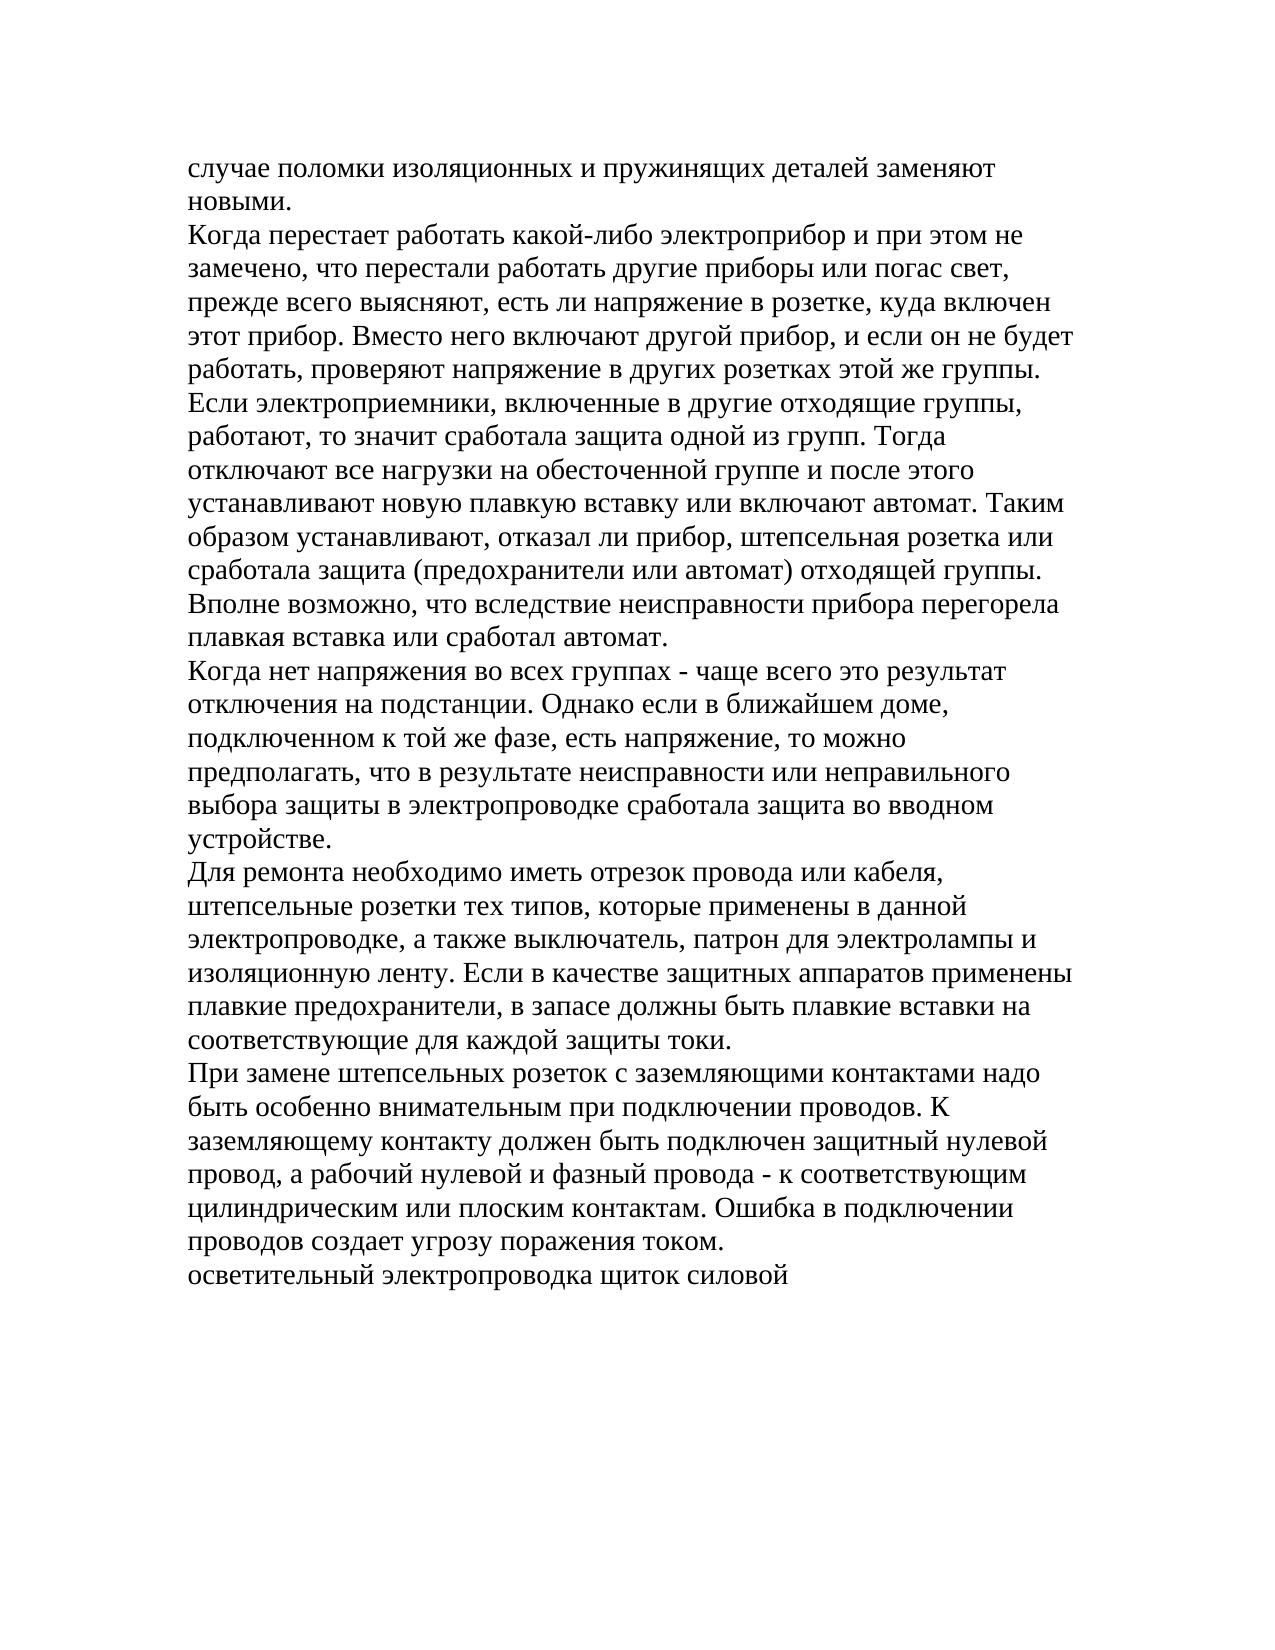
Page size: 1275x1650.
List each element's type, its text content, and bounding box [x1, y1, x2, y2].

text осветительный электропроводка щиток силовой [187, 1257, 1087, 1290]
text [187, 150, 1087, 217]
text Для ремонта необходимо иметь отрезок провода или кабеля, штепсельные розетки тех типов, которые применены в данной электропроводке, а также выключатель, патрон для электролампы и изоляционную ленту. Если в качестве защитных аппаратов применены плавкие предохранители, в запасе должны быть плавкие вставки на соответствующие для каждой защиты токи. [187, 854, 1087, 1056]
text При замене штепсельных розеток с заземляющими контактами надо быть особенно внимательным при подключении проводов. К заземляющему контакту должен быть подключен защитный нулевой провод, а рабочий нулевой и фазный провода - к соответствующим цилиндрическим или плоским контактам. Ошибка в подключении проводов создает угрозу поражения током. [187, 1056, 1087, 1257]
text Когда перестает работать какой-либо электроприбор и при этом не замечено, что перестали работать другие приборы или погас свет, прежде всего выясняют, есть ли напряжение в розетке, куда включен этот прибор. Вместо него включают другой прибор, и если он не будет работать, проверяют напряжение в других розетках этой же группы. Если электроприемники, включенные в другие отходящие группы, работают, то значит сработала защита одной из групп. Тогда отключают все нагрузки на обесточенной группе и после этого устанавливают новую плавкую вставку или включают автомат. Таким образом устанавливают, отказал ли прибор, штепсельная розетка или сработала защита (предохранители или автомат) отходящей группы. Вполне возможно, что вследствие неисправности прибора перегорела плавкая вставка или сработал автомат. [187, 217, 1087, 653]
text Когда нет напряжения во всех группах - чаще всего это результат отключения на подстанции. Однако если в ближайшем доме, подключенном к той же фазе, есть напряжение, то можно предполагать, что в результате неисправности или неправильного выбора защиты в электропроводке сработала защита во вводном устройстве. [187, 653, 1087, 854]
